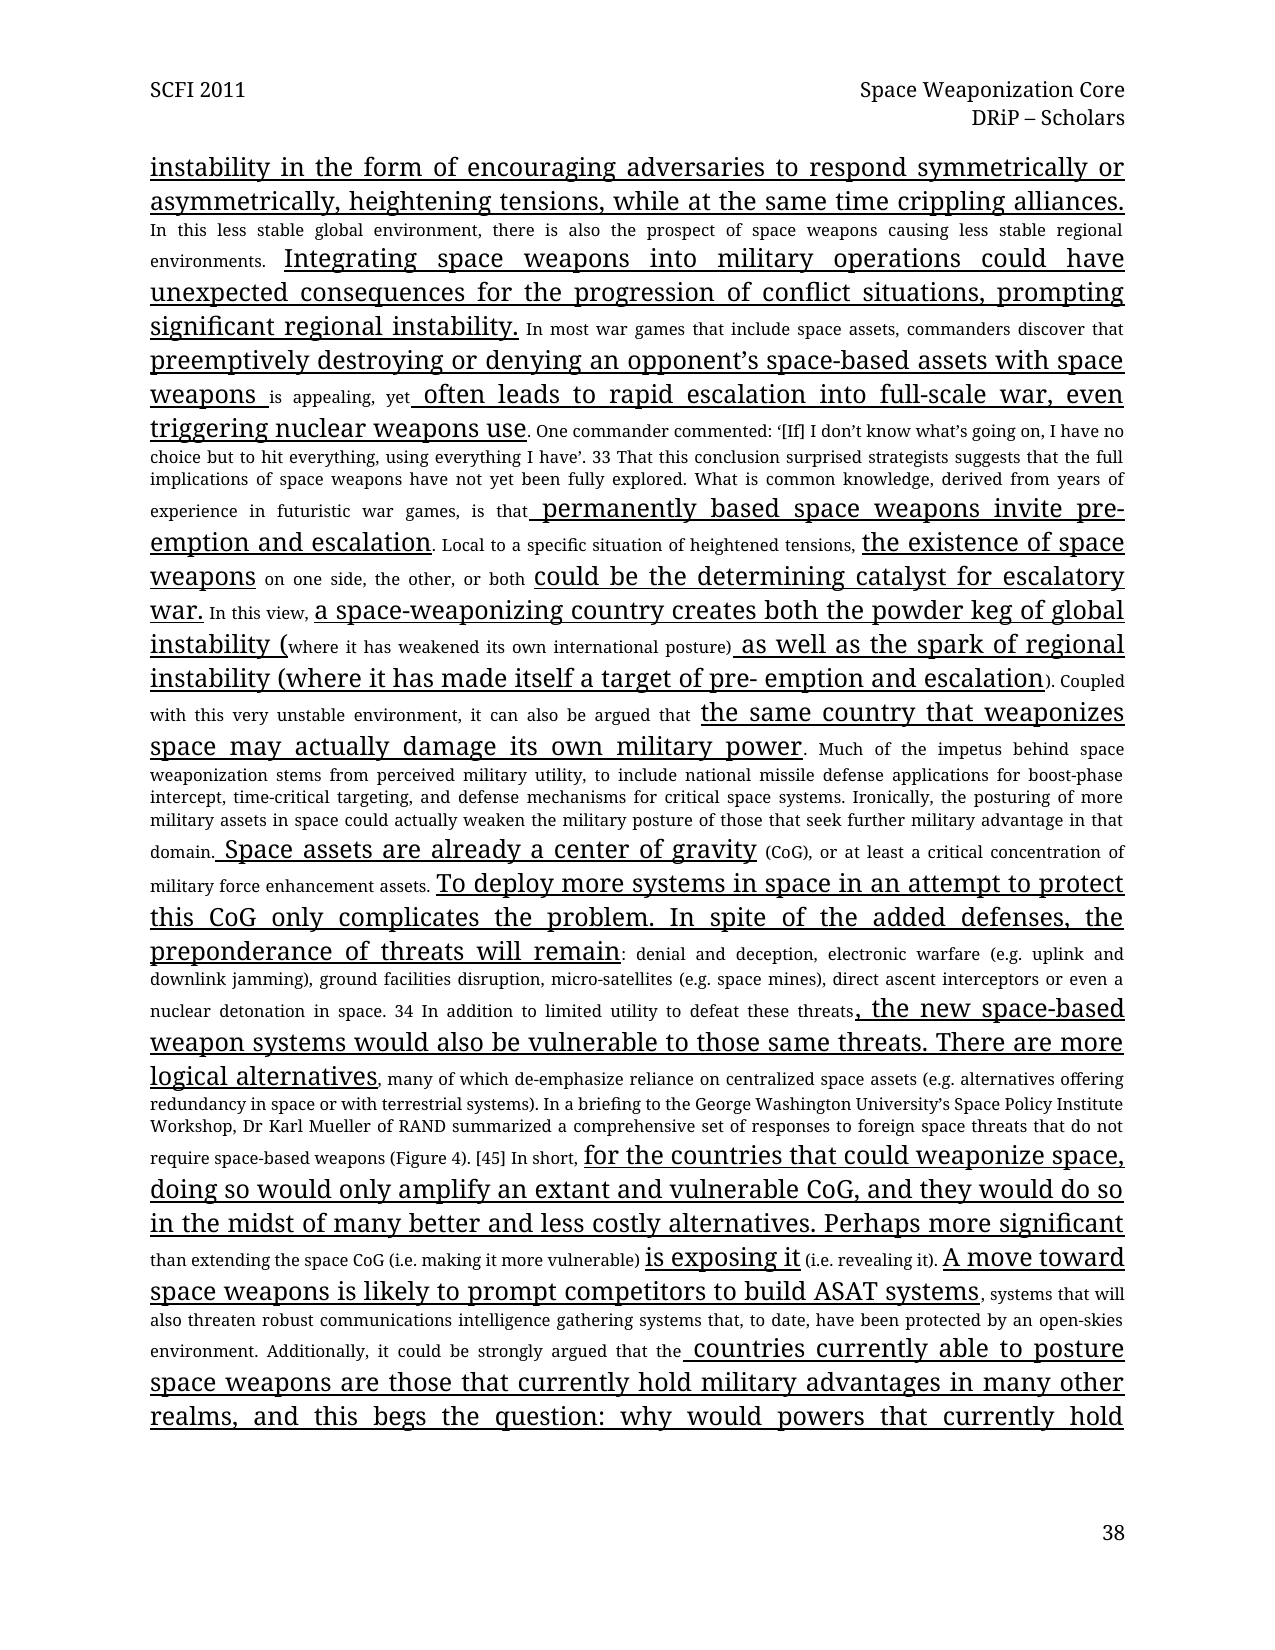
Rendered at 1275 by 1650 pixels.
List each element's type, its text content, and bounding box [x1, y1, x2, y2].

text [150, 374, 1125, 1235]
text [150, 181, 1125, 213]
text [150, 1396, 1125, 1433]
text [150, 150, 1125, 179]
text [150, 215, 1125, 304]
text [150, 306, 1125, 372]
